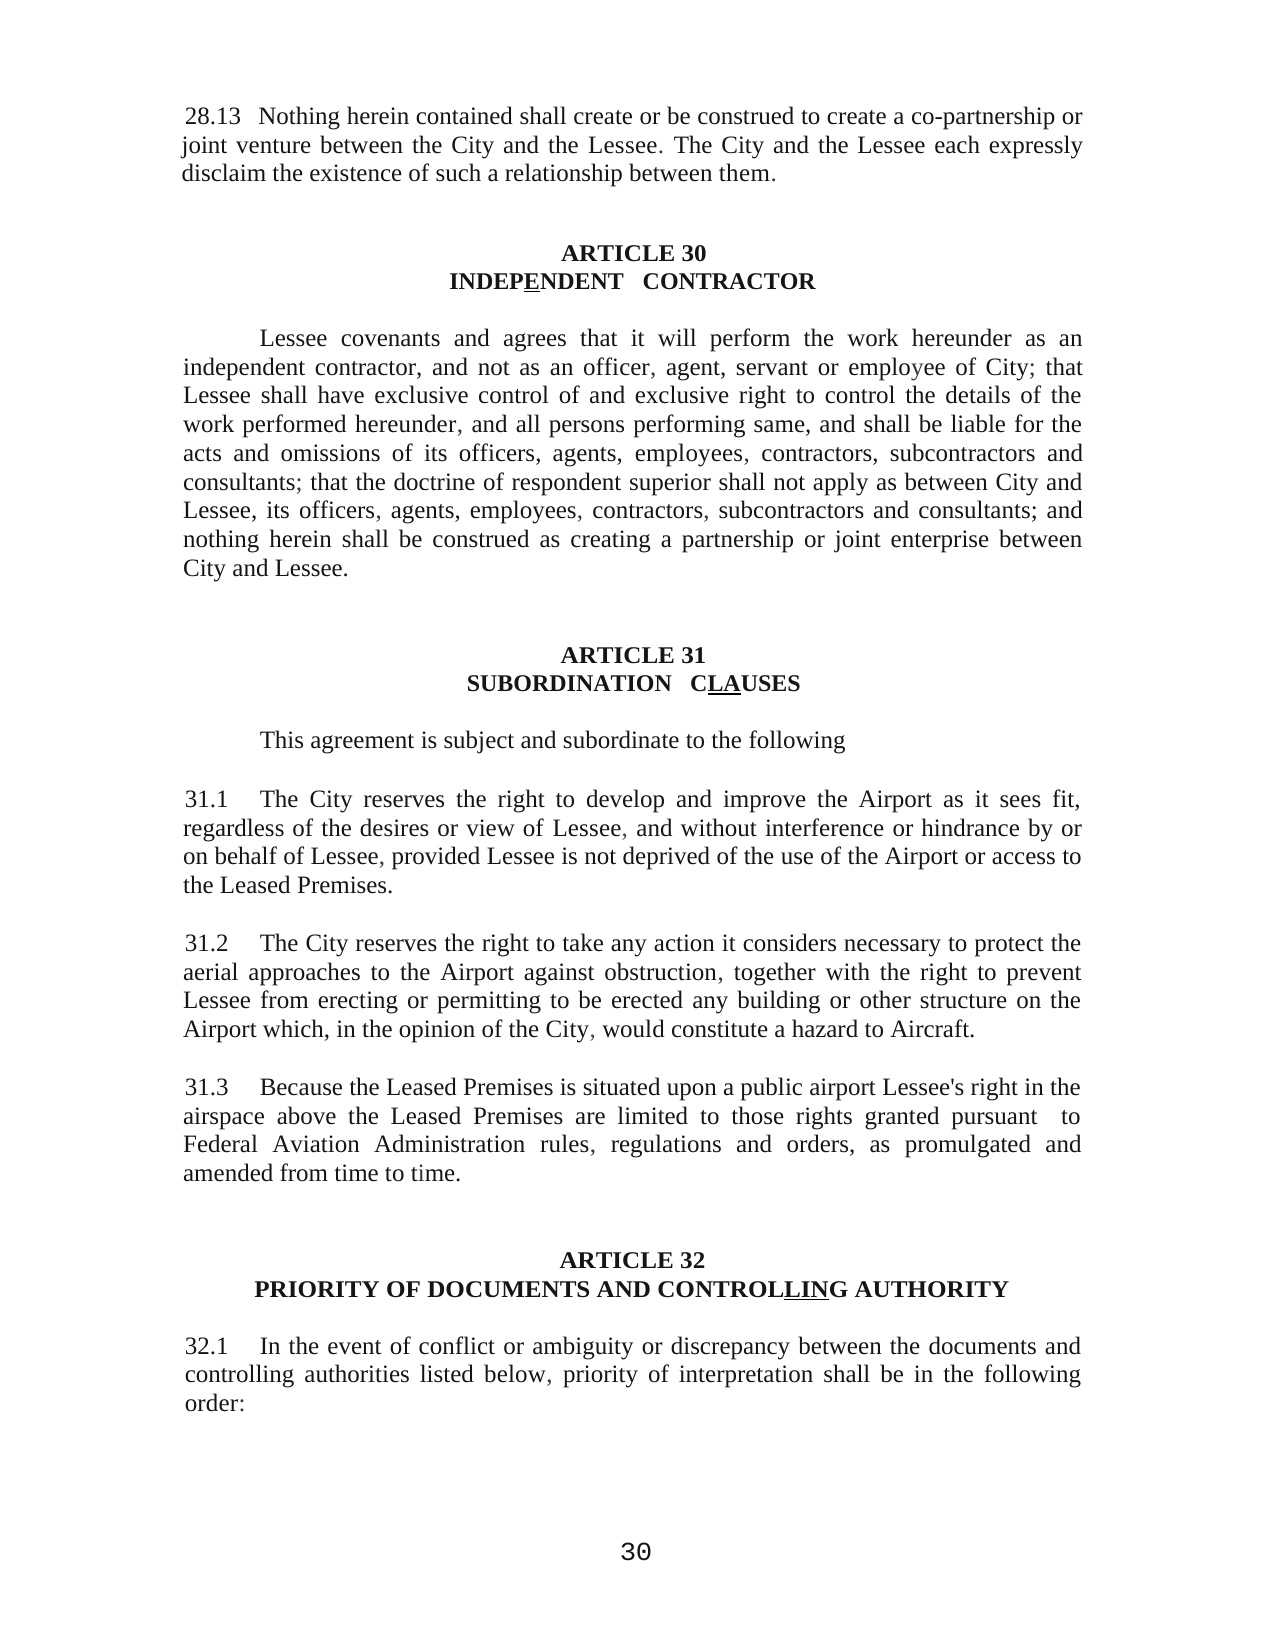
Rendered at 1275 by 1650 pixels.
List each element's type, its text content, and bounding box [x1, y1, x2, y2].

list Because the Leased Premises is situated upon a public airport Lessee's right in the airspace above the Leased Premises are limited to those rights granted pursuant to Federal Aviation Administration rules, regulations and orders, as promulgated and amended from time to time. [183, 1073, 1082, 1187]
list In the event of conflict or ambiguity or discrepancy between the documents and controlling authorities listed below, priority of interpretation shall be in the following order: [184, 1331, 1082, 1417]
text ARTICLE 32 [208, 1246, 1057, 1274]
text ARTICLE 31 SUBORDINATION CLAUSES [466, 641, 801, 697]
text PRIORITY OF DOCUMENTS AND CONTROLLING AUTHORITY [207, 1274, 1056, 1302]
text Lessee covenants and agrees that it will perform the work hereunder as an independent contractor, and not as an officer, agent, servant or employee of City; that Lessee shall have exclusive control of and exclusive right to control the details of the work performed hereunder, and all persons performing same, and shall be liable for the acts and omissions of its officers, agents, employees, contractors, subcontractors and consultants; that the doctrine of respondent superior shall not apply as between City and Lessee, its officers, agents, employees, contractors, subcontractors and consultants; and nothing herein shall be construed as creating a partnership or joint enterprise between City and Lessee. [183, 323, 1083, 582]
list Nothing herein contained shall create or be construed to create a co-partnership or joint venture between the City and the Lessee. The City and the Lessee each expressly disclaim the existence of such a relationship between them. [181, 102, 1083, 187]
text This agreement is subject and subordinate to the following [259, 726, 1079, 754]
text ARTICLE 30 INDEPENDENT CONTRACTOR [449, 239, 817, 295]
list The City reserves the right to take any action it considers necessary to protect the aerial approaches to the Airport against obstruction, together with the right to prevent Lessee from erecting or permitting to be erected any building or other structure on the Airport which, in the opinion of the City, would constitute a hazard to Aircraft. [183, 929, 1082, 1043]
list The City reserves the right to develop and improve the Airport as it sees fit, regardless of the desires or view of Lessee, and without interference or hindrance by or on behalf of Lessee, provided Lessee is not deprived of the use of the Airport or access to the Leased Premises. [183, 784, 1082, 899]
